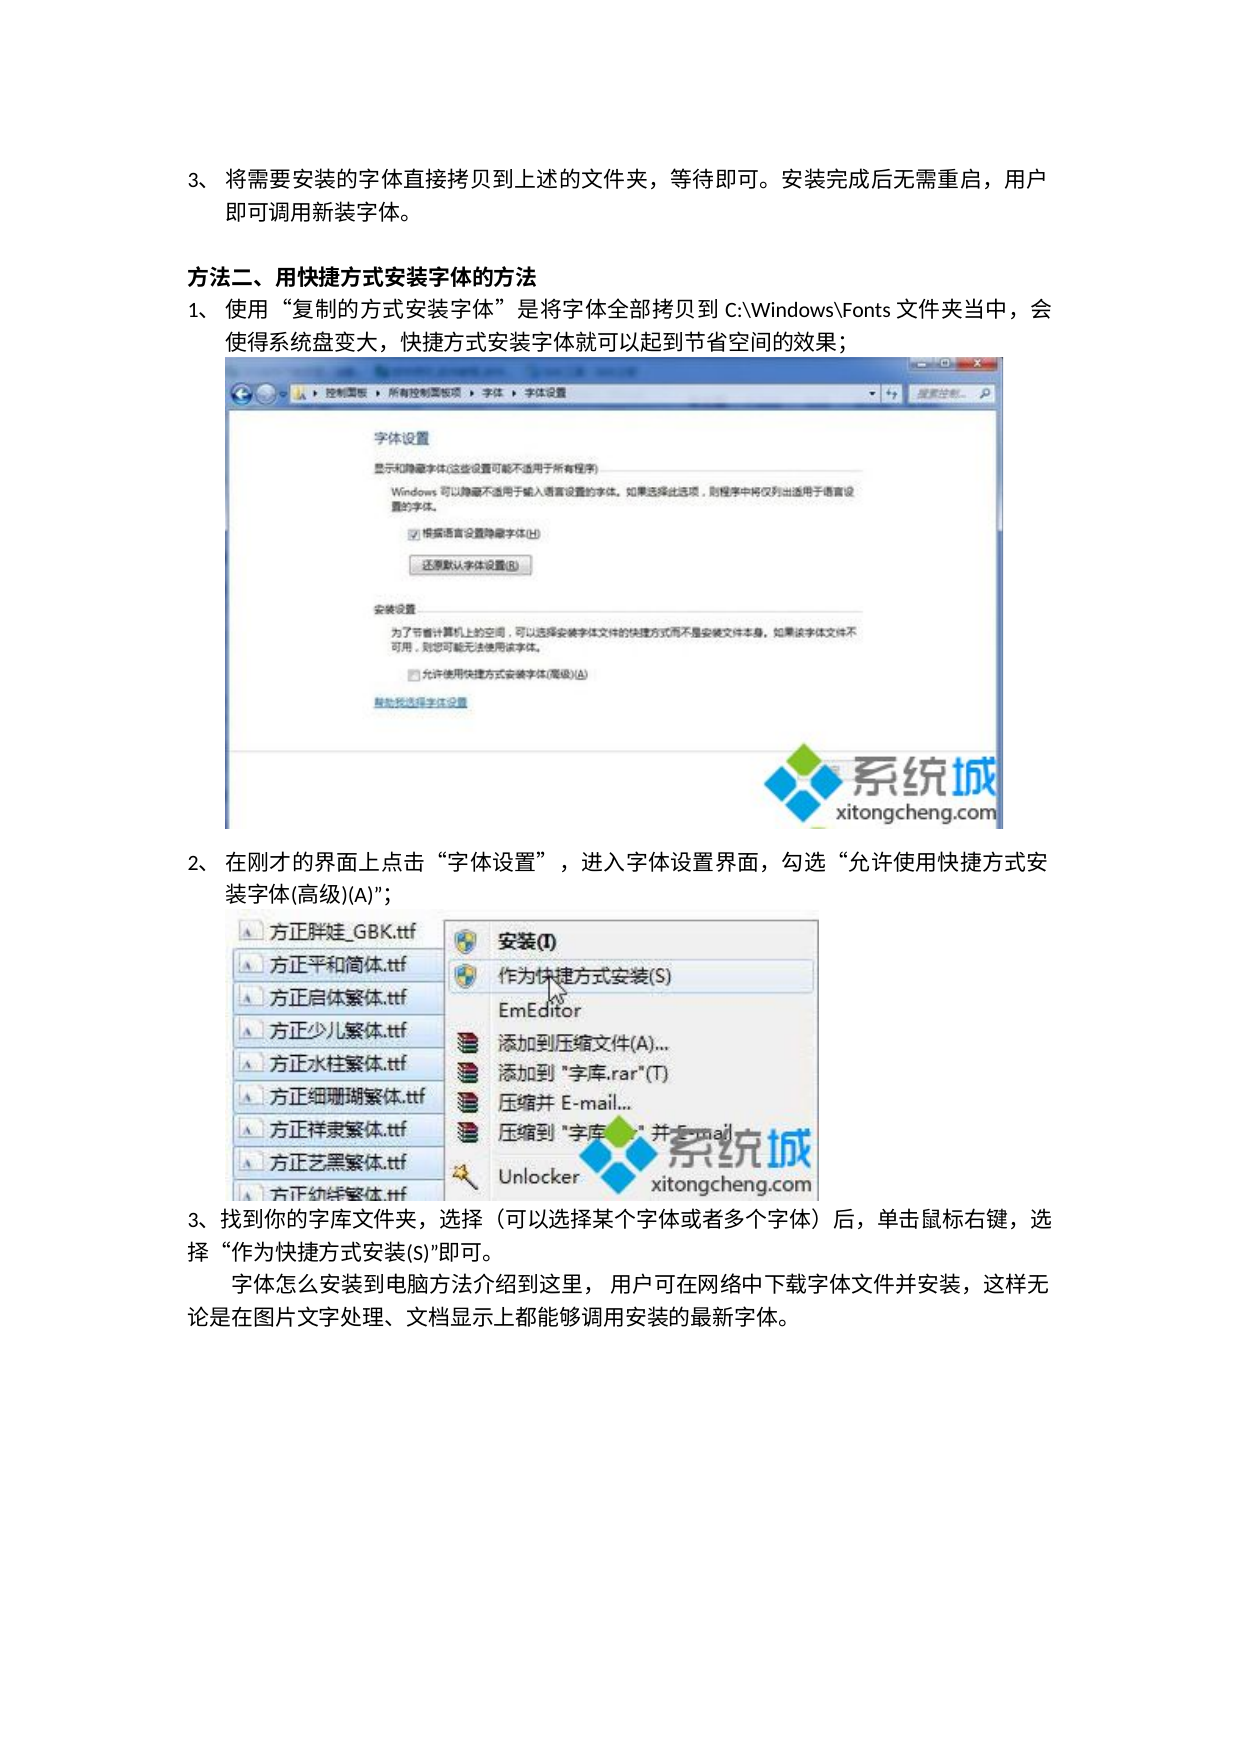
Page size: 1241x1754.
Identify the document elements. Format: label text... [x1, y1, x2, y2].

text 字体怎么安装到电脑方法介绍到这里， 用户可在网络中下载字体文件并安装，这样无论是在图片文字处理、文档显示上都能够调用安装的最新字体。 [187, 1267, 1053, 1332]
list 将需要安装的字体直接拷贝到上述的文件夹，等待即可。安装完成后无需重启，用户即可调用新装字体。 [187, 162, 1053, 227]
picture [225, 909, 819, 1201]
text 3、找到你的字库文件夹，选择（可以选择某个字体或者多个字体）后，单击鼠标右键，选择“作为快捷方式安装(S)”即可。 [187, 1202, 1053, 1267]
list 在刚才的界面上点击“字体设置”，进入字体设置界面，勾选“允许使用快捷方式安装字体(高级)(A)”； [187, 844, 1053, 909]
picture [225, 357, 1004, 829]
list 使用“复制的方式安装字体”是将字体全部拷贝到C:\Windows\Fonts文件夹当中，会使得系统盘变大，快捷方式安装字体就可以起到节省空间的效果； [187, 292, 1053, 357]
text 方法二、用快捷方式安装字体的方法 [187, 259, 1053, 292]
